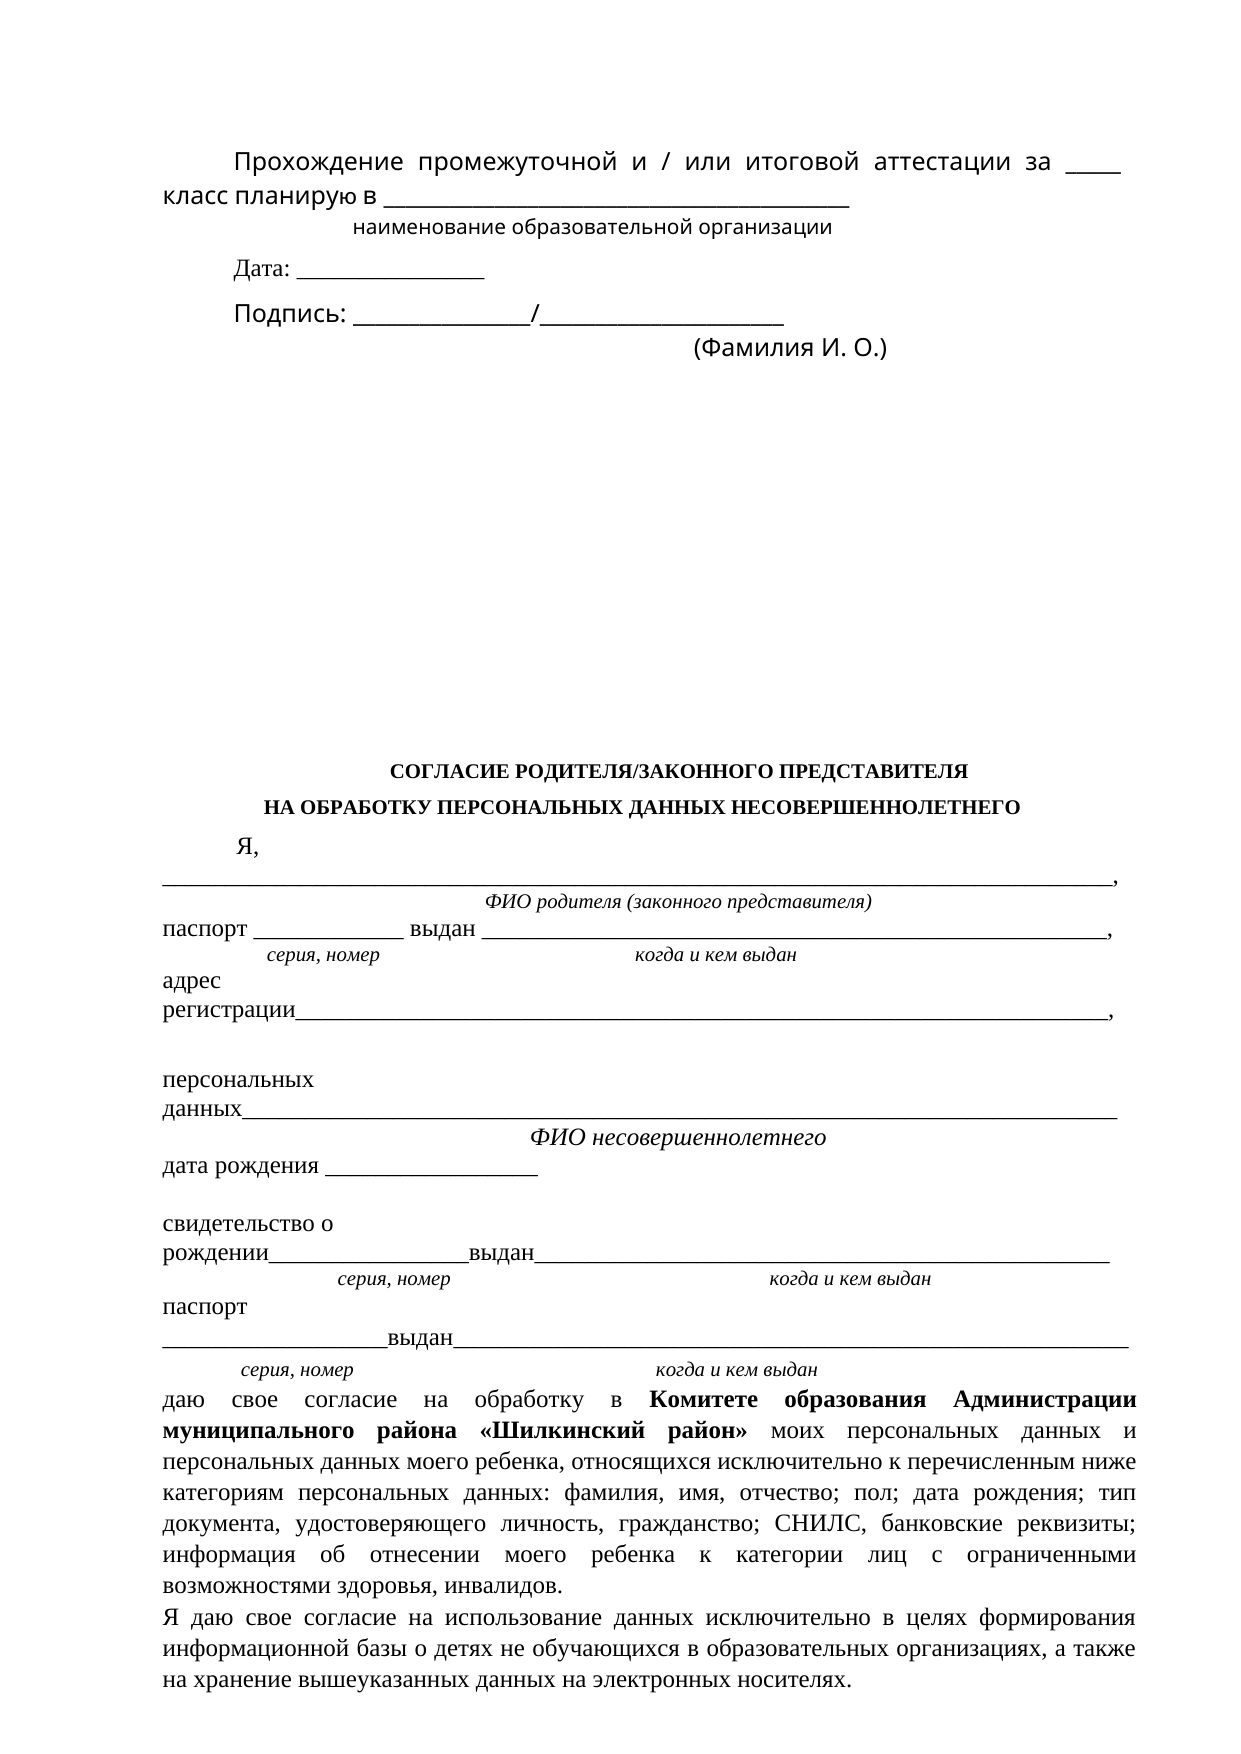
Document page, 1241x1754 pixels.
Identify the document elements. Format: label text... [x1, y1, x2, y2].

text персональных данных______________________________________________________________________ [162, 1064, 1122, 1122]
text СОГЛАСИЕ РОДИТЕЛЯ/ЗАКОННОГО ПРЕДСТАВИТЕЛЯ НА ОБРАБОТКУ ПЕРСОНАЛЬНЫХ ДАННЫХ НЕСОВЕРШЕННОЛЕТНЕГО [162, 759, 1122, 819]
text Я, ____________________________________________________________________________, [162, 831, 1122, 889]
text (Фамилия И. О.) [162, 330, 1122, 364]
text наименование образовательной организации [162, 212, 1122, 240]
text Подпись: ________________/______________________ [162, 296, 1122, 330]
text Дата: _______________ [162, 253, 1122, 282]
text паспорт ____________ выдан __________________________________________________, [162, 913, 1122, 942]
text свидетельство о рождении________________выдан______________________________________________ [162, 1208, 1122, 1266]
text серия, номер когда и кем выдан [162, 1266, 1122, 1290]
text серия, номер когда и кем выдан [162, 1352, 1137, 1383]
text даю свое согласие на обработку в Комитете образования Администрации муниципального района «Шилкинский район» моих персональных данных и персональных данных моего ребенка, относящихся исключительно к перечисленным ниже категориям персональных данных: фамилия, имя, отчество; пол; дата рождения; тип документа, удостоверяющего личность, гражданство; СНИЛС, банковские реквизиты; информация об отнесении моего ребенка к категории лиц с ограниченными возможностями здоровья, инвалидов. [162, 1383, 1137, 1600]
text ФИО родителя (законного представителя) [162, 889, 1122, 913]
text паспорт __________________выдан______________________________________________________ [162, 1290, 1137, 1352]
text дата рождения _________________ [162, 1151, 1122, 1179]
text Прохождение промежуточной и / или итоговой аттестации за _____ класс планирую в __________________________________________ [162, 144, 1122, 212]
text Я даю свое согласие на использование данных исключительно в целях формирования информационной базы о детях не обучающихся в образовательных организациях, а также на хранение вышеуказанных данных на электронных носителях. [162, 1600, 1137, 1693]
text ФИО несовершеннолетнего [162, 1122, 1122, 1151]
text серия, номер когда и кем выдан [162, 942, 1122, 966]
text адрес регистрации_________________________________________________________________, [162, 966, 1122, 1023]
